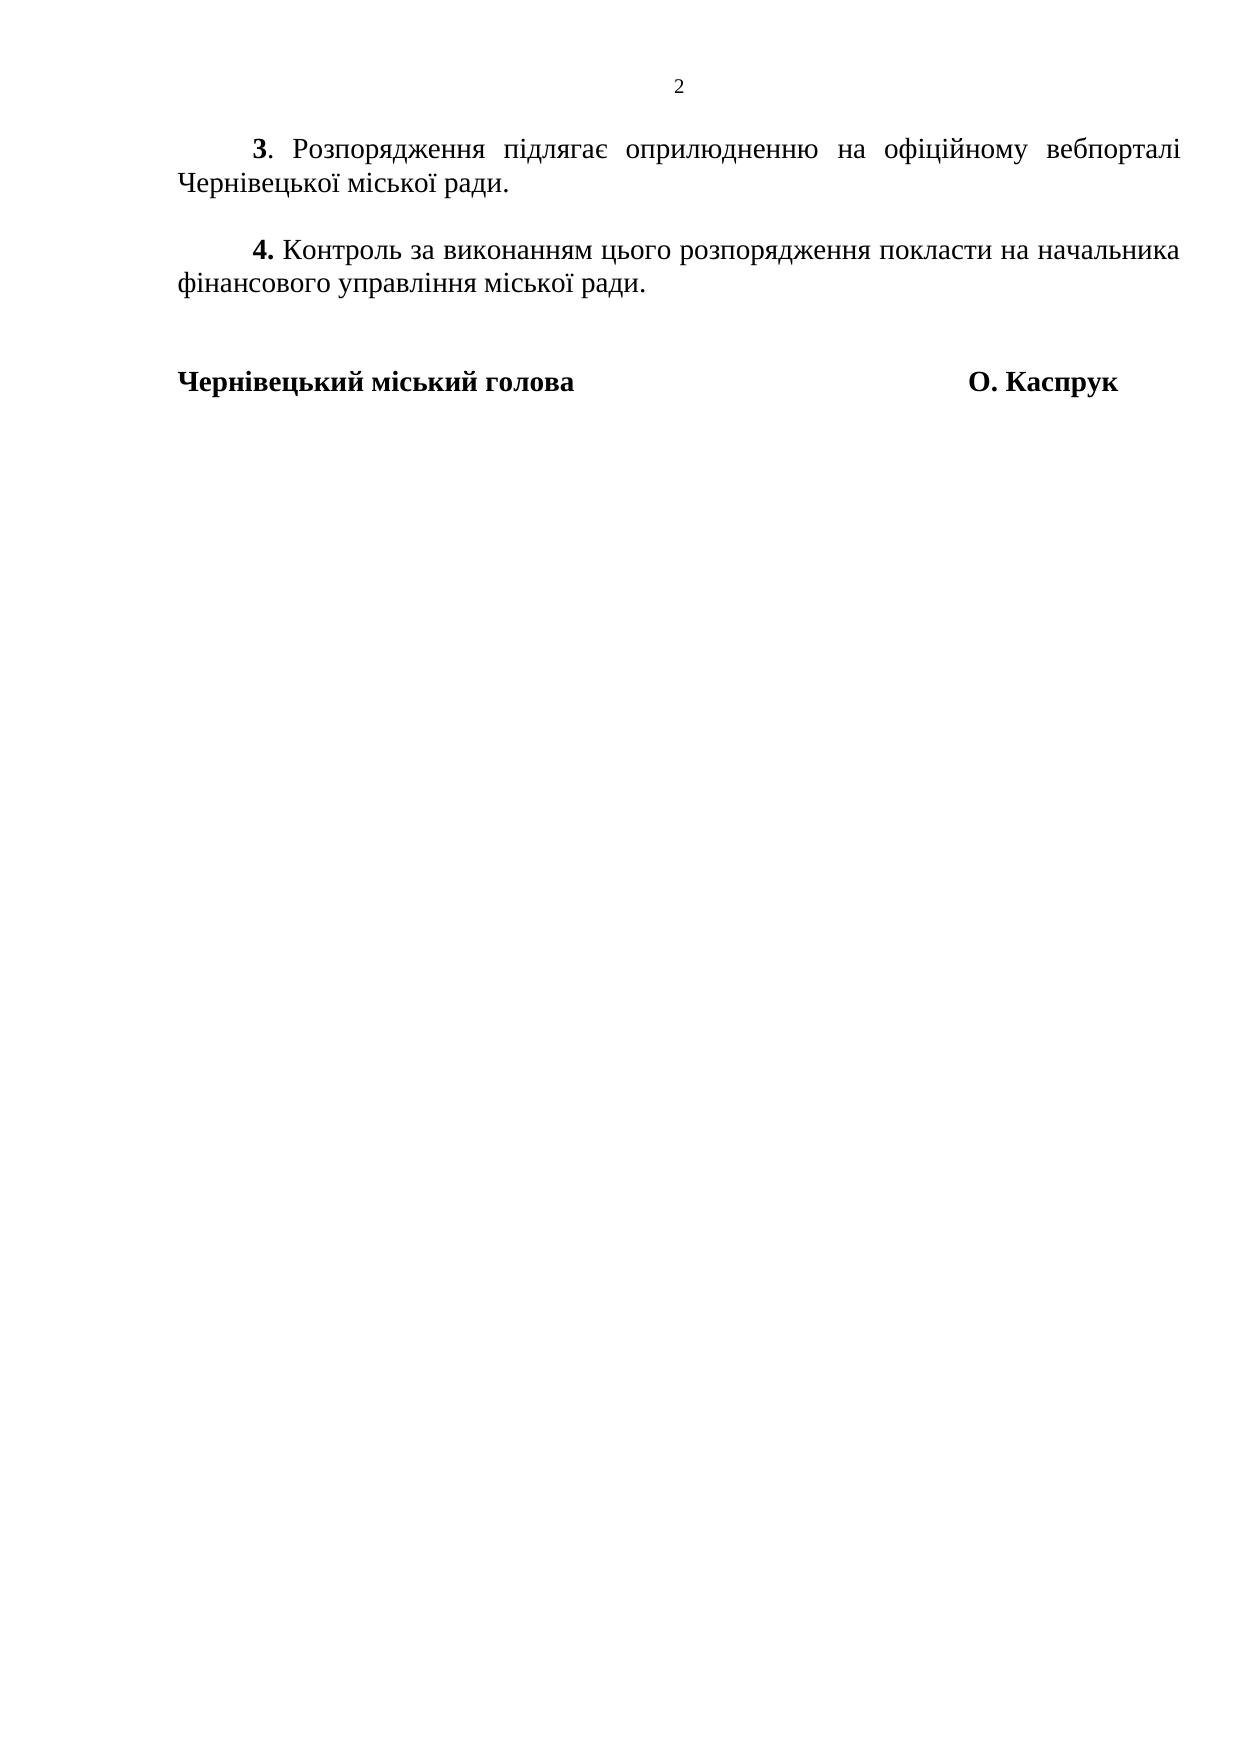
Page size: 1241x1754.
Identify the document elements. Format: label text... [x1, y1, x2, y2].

text 3. Розпорядження підлягає оприлюдненню на офіційному вебпорталі Чернівецької міської ради. [177, 131, 1181, 198]
text 4. Контроль за виконанням цього розпорядження покласти на начальника фінансового управління міської ради. [177, 232, 1181, 299]
text Чернівецький міський голова О. Каспрук [177, 364, 1181, 397]
